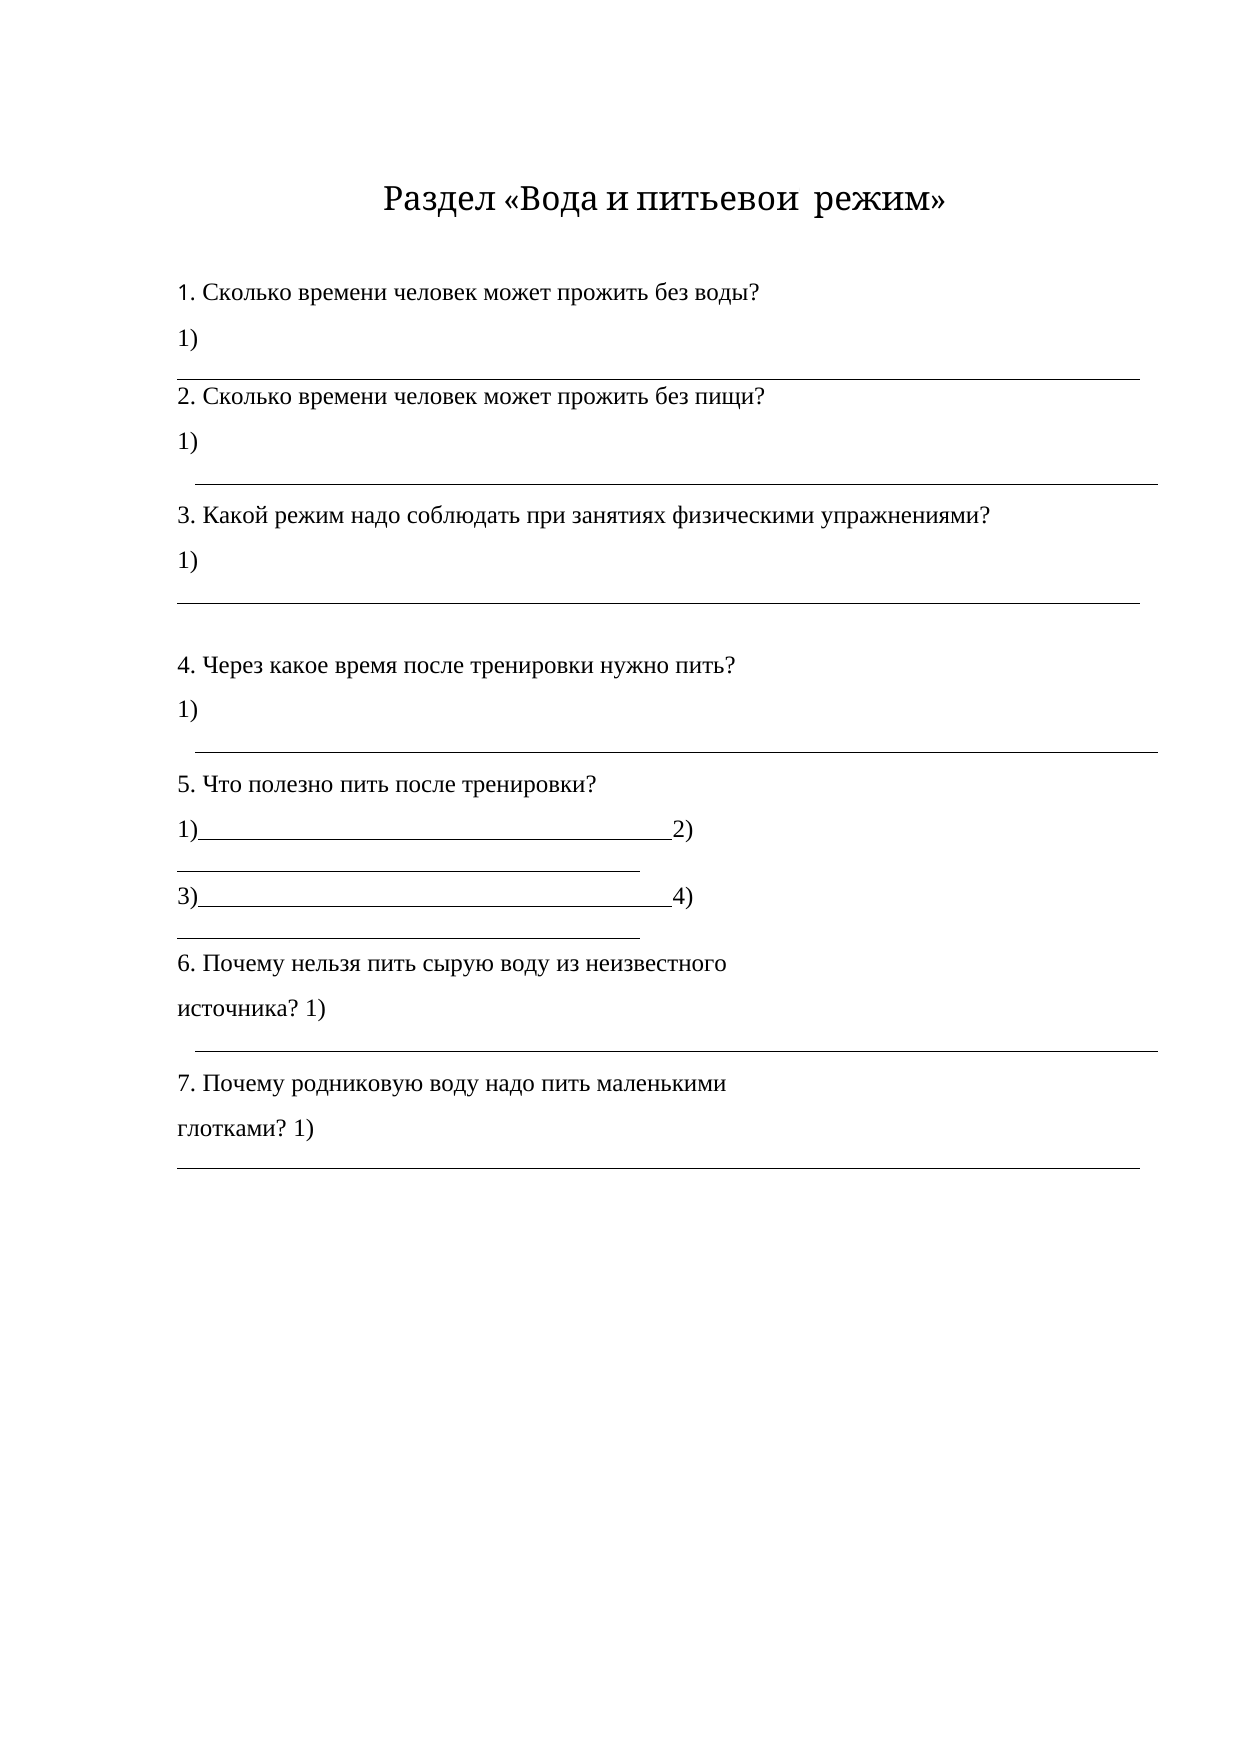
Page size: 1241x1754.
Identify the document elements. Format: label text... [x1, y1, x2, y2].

list Почему родниковую воду надо пить маленькими глотками? 1) [177, 1068, 841, 1142]
list Сколько времени человек может прожить без пищи? 1) [177, 381, 767, 455]
text 3) 4) [177, 881, 1169, 910]
list Сколько времени человек может прожить без воды? 1) [177, 277, 760, 352]
text 1) 2) [177, 814, 1169, 843]
list Какой режим надо соблюдать при занятиях физическими упражнениями? 1) [177, 500, 992, 574]
list Что полезно пить после тренировки? [177, 769, 1169, 798]
list Через какое время после тренировки нужно пить? 1) [177, 603, 736, 723]
subtitle Раздел «Вода и питьевои˘ режим» [250, 181, 1079, 219]
list Почему нельзя пить сырую воду из неизвестного источника? 1) [177, 948, 853, 1022]
